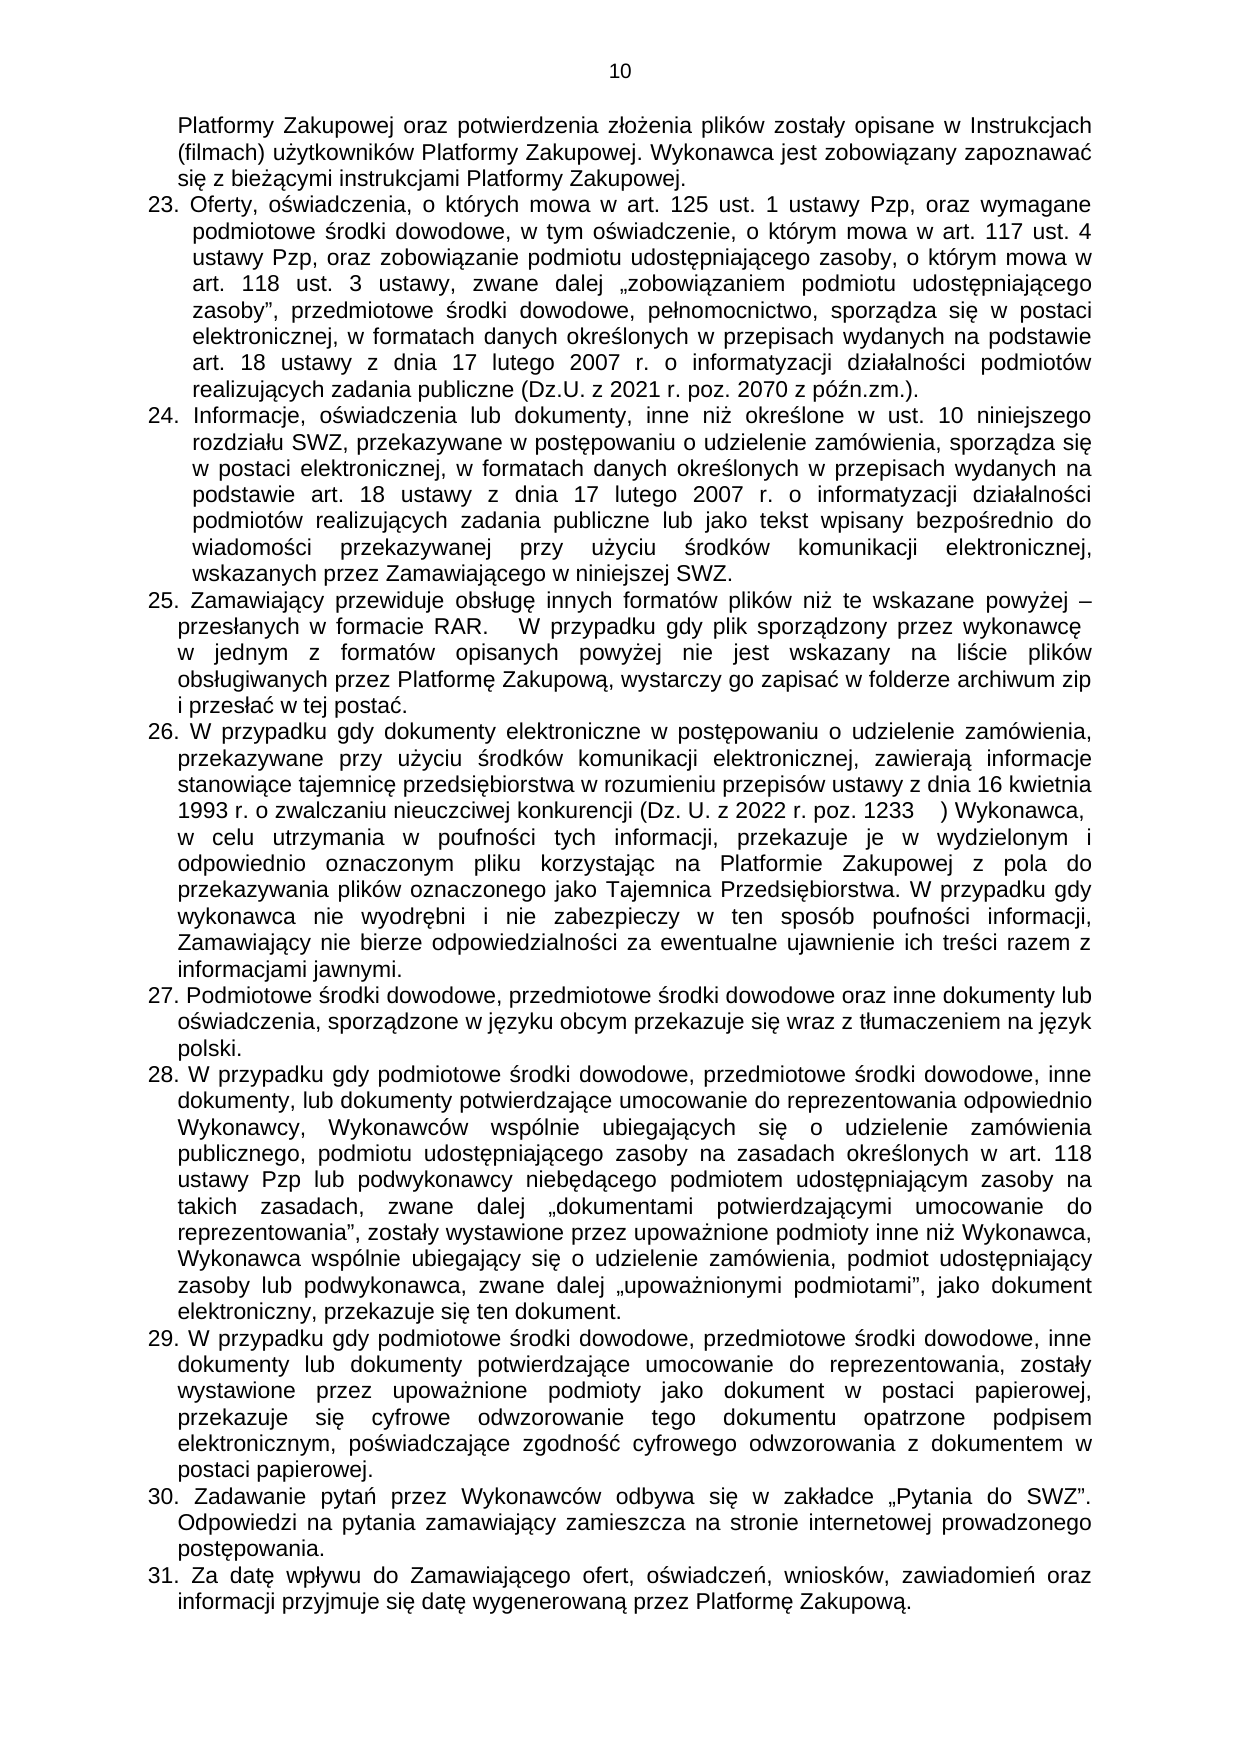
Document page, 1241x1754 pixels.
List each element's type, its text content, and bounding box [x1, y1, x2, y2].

text 29. W przypadku gdy podmiotowe środki dowodowe, przedmiotowe środki dowodowe, inne dokumenty lub dokumenty potwierdzające umocowanie do reprezentowania, zostały wystawione przez upoważnione podmioty jako dokument w postaci papierowej, przekazuje się cyfrowe odwzorowanie tego dokumentu opatrzone podpisem elektronicznym, poświadczające zgodność cyfrowego odwzorowania z dokumentem w postaci papierowej. [148, 1324, 1092, 1483]
text 28. W przypadku gdy podmiotowe środki dowodowe, przedmiotowe środki dowodowe, inne dokumenty, lub dokumenty potwierdzające umocowanie do reprezentowania odpowiednio Wykonawcy, Wykonawców wspólnie ubiegających się o udzielenie zamówienia publicznego, podmiotu udostępniającego zasoby na zasadach określonych w art. 118 ustawy Pzp lub podwykonawcy niebędącego podmiotem udostępniającym zasoby na takich zasadach, zwane dalej „dokumentami potwierdzającymi umocowanie do reprezentowania”, zostały wystawione przez upoważnione podmioty inne niż Wykonawca, Wykonawca wspólnie ubiegający się o udzielenie zamówienia, podmiot udostępniający zasoby lub podwykonawca, zwane dalej „upoważnionymi podmiotami”, jako dokument elektroniczny, przekazuje się ten dokument. [148, 1061, 1092, 1324]
text 24. Informacje, oświadczenia lub dokumenty, inne niż określone w ust. 10 niniejszego rozdziału SWZ, przekazywane w postępowaniu o udzielenie zamówienia, sporządza się w postaci elektronicznej, w formatach danych określonych w przepisach wydanych na podstawie art. 18 ustawy z dnia 17 lutego 2007 r. o informatyzacji działalności podmiotów realizujących zadania publiczne lub jako tekst wpisany bezpośrednio do wiadomości przekazywanej przy użyciu środków komunikacji elektronicznej, wskazanych przez Zamawiającego w niniejszej SWZ. [148, 402, 1092, 587]
text 27. Podmiotowe środki dowodowe, przedmiotowe środki dowodowe oraz inne dokumenty lub oświadczenia, sporządzone w języku obcym przekazuje się wraz z tłumaczeniem na język polski. [148, 982, 1092, 1061]
text 31. Za datę wpływu do Zamawiającego ofert, oświadczeń, wniosków, zawiadomień oraz informacji przyjmuje się datę wygenerowaną przez Platformę Zakupową. [148, 1562, 1092, 1614]
text 23. Oferty, oświadczenia, o których mowa w art. 125 ust. 1 ustawy Pzp, oraz wymagane podmiotowe środki dowodowe, w tym oświadczenie, o którym mowa w art. 117 ust. 4 ustawy Pzp, oraz zobowiązanie podmiotu udostępniającego zasoby, o którym mowa w art. 118 ust. 3 ustawy, zwane dalej „zobowiązaniem podmiotu udostępniającego zasoby”, przedmiotowe środki dowodowe, pełnomocnictwo, sporządza się w postaci elektronicznej, w formatach danych określonych w przepisach wydanych na podstawie art. 18 ustawy z dnia 17 lutego 2007 r. o informatyzacji działalności podmiotów realizujących zadania publiczne (Dz.U. z 2021 r. poz. 2070 z późn.zm.). [148, 191, 1092, 402]
text 26. W przypadku gdy dokumenty elektroniczne w postępowaniu o udzielenie zamówienia, przekazywane przy użyciu środków komunikacji elektronicznej, zawierają informacje stanowiące tajemnicę przedsiębiorstwa w rozumieniu przepisów ustawy z dnia 16 kwietnia 1993 r. o zwalczaniu nieuczciwej konkurencji (Dz. U. z 2022 r. poz. 1233 ) Wykonawca, w celu utrzymania w poufności tych informacji, przekazuje je w wydzielonym i odpowiednio oznaczonym pliku korzystając na Platformie Zakupowej z pola do przekazywania plików oznaczonego jako Tajemnica Przedsiębiorstwa. W przypadku gdy wykonawca nie wyodrębni i nie zabezpieczy w ten sposób poufności informacji, Zamawiający nie bierze odpowiedzialności za ewentualne ujawnienie ich treści razem z informacjami jawnymi. [148, 718, 1092, 982]
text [177, 112, 1092, 191]
text 25. Zamawiający przewiduje obsługę innych formatów plików niż te wskazane powyżej – przesłanych w formacie RAR. W przypadku gdy plik sporządzony przez wykonawcę w jednym z formatów opisanych powyżej nie jest wskazany na liście plików obsługiwanych przez Platformę Zakupową, wystarczy go zapisać w folderze archiwum zip i przesłać w tej postać. [148, 587, 1092, 718]
text 30. Zadawanie pytań przez Wykonawców odbywa się w zakładce „Pytania do SWZ”. Odpowiedzi na pytania zamawiający zamieszcza na stronie internetowej prowadzonego postępowania. [148, 1483, 1092, 1562]
